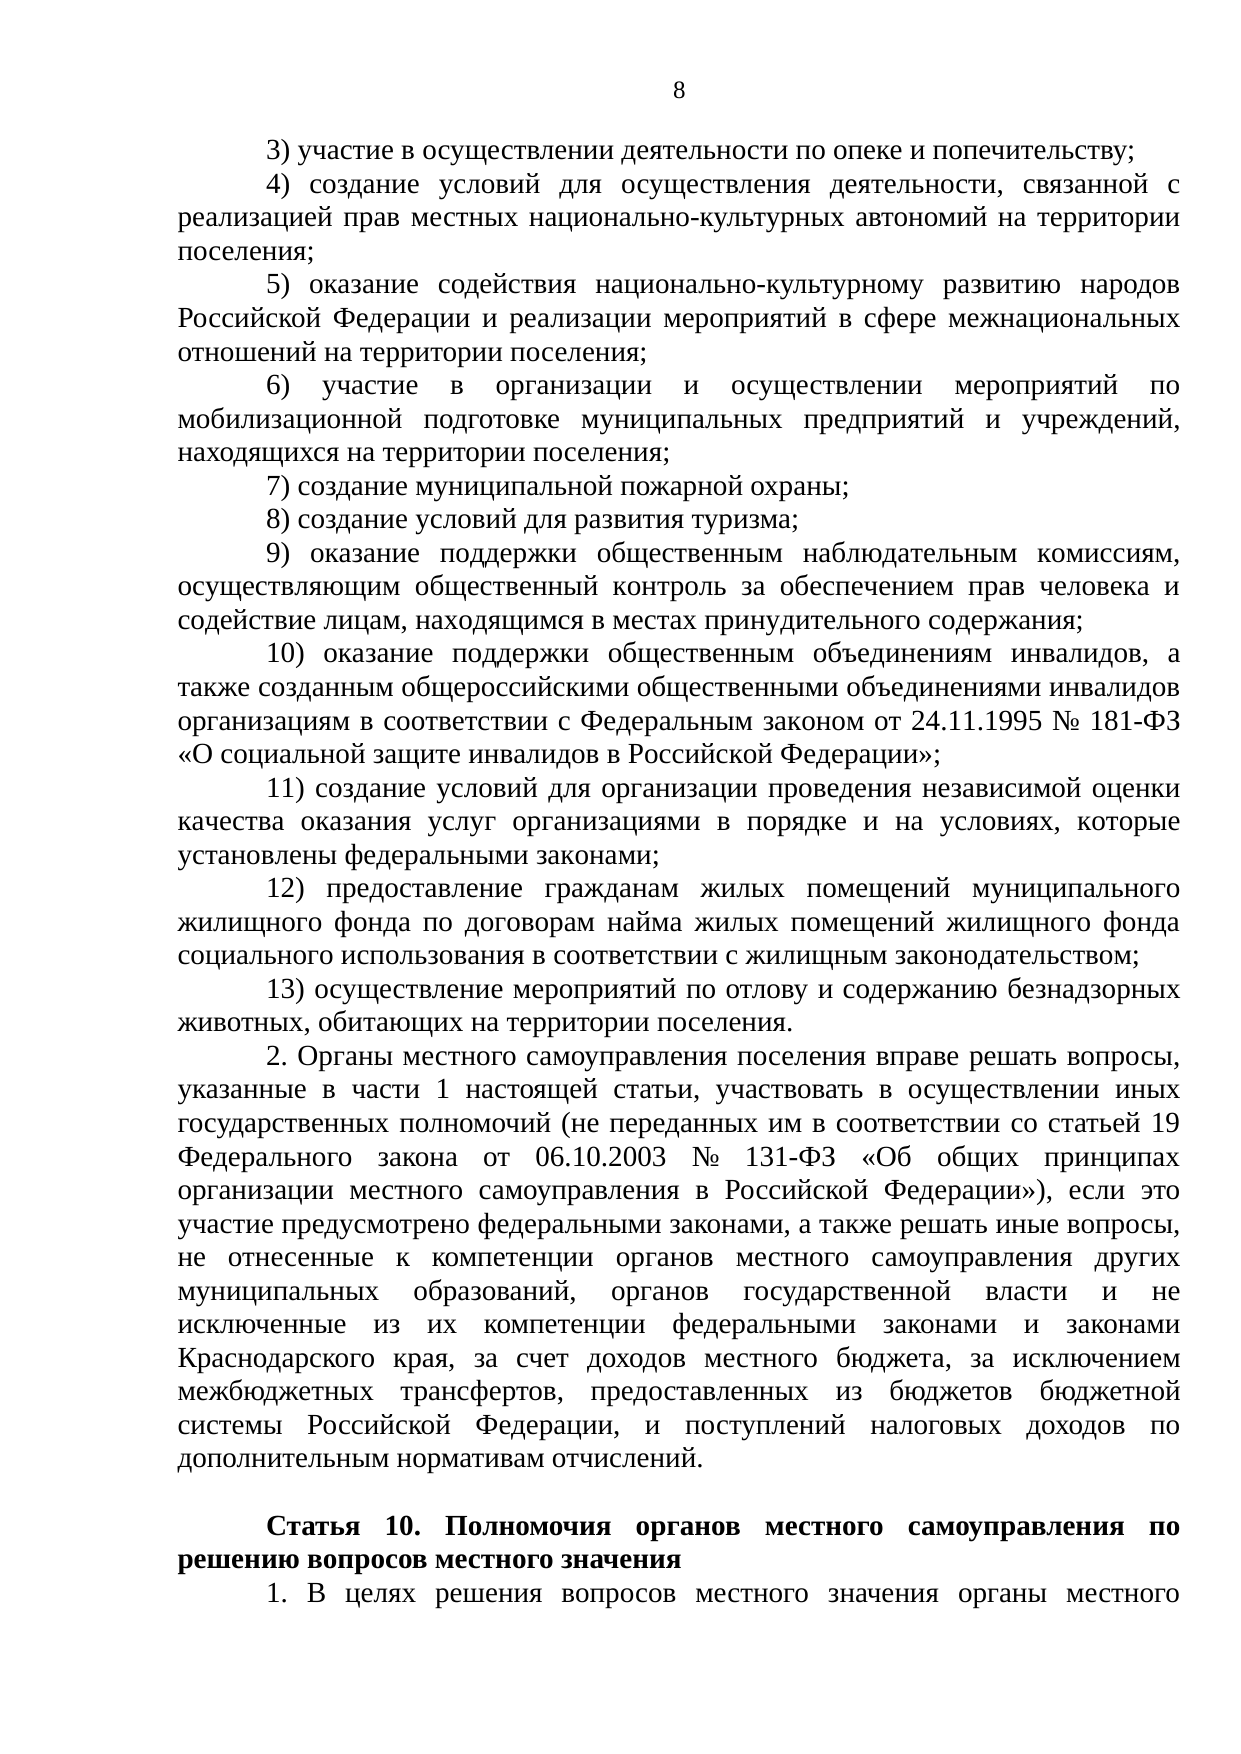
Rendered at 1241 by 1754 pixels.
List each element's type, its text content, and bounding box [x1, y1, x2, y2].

text 10) оказание поддержки общественным объединениям инвалидов, а также созданным общероссийскими общественными объединениями инвалидов организациям в соответствии с Федеральным законом от 24.11.1995 № 181-ФЗ «О социальной защите инвалидов в Российской Федерации»; [177, 636, 1181, 770]
text 7) создание муниципальной пожарной охраны; [177, 468, 1181, 501]
text 9) оказание поддержки общественным наблюдательным комиссиям, осуществляющим общественный контроль за обеспечением прав человека и содействие лицам, находящимся в местах принудительного содержания; [177, 535, 1181, 636]
text 11) создание условий для организации проведения независимой оценки качества оказания услуг организациями в порядке и на условиях, которые установлены федеральными законами; [177, 770, 1181, 870]
text 4) создание условий для осуществления деятельности, связанной с реализацией прав местных национально-культурных автономий на территории поселения; [177, 166, 1181, 267]
text 6) участие в организации и осуществлении мероприятий по мобилизационной подготовке муниципальных предприятий и учреждений, находящихся на территории поселения; [177, 367, 1181, 468]
text 5) оказание содействия национально-культурному развитию народов Российской Федерации и реализации мероприятий в сфере межнациональных отношений на территории поселения; [177, 267, 1181, 367]
text 8) создание условий для развития туризма; [177, 501, 1181, 535]
text Статья 10. Полномочия органов местного самоуправления по решению вопросов местного значения [177, 1508, 1181, 1575]
text 13) осуществление мероприятий по отлову и содержанию безнадзорных животных, обитающих на территории поселения. [177, 971, 1181, 1038]
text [177, 1575, 1181, 1608]
text 2. Органы местного самоуправления поселения вправе решать вопросы, указанные в части 1 настоящей статьи, участвовать в осуществлении иных государственных полномочий (не переданных им в соответствии со статьей 19 Федерального закона от 06.10.2003 № 131-ФЗ «Об общих принципах организации местного самоуправления в Российской Федерации»), если это участие предусмотрено федеральными законами, а также решать иные вопросы, не отнесенные к компетенции органов местного самоуправления других муниципальных образований, органов государственной власти и не исключенные из их компетенции федеральными законами и законами Краснодарского края, за счет доходов местного бюджета, за исключением межбюджетных трансфертов, предоставленных из бюджетов бюджетной системы Российской Федерации, и поступлений налоговых доходов по дополнительным нормативам отчислений. [177, 1038, 1181, 1474]
text 12) предоставление гражданам жилых помещений муниципального жилищного фонда по договорам найма жилых помещений жилищного фонда социального использования в соответствии с жилищным законодательством; [177, 870, 1181, 971]
text 3) участие в осуществлении деятельности по опеке и попечительству; [177, 132, 1181, 166]
